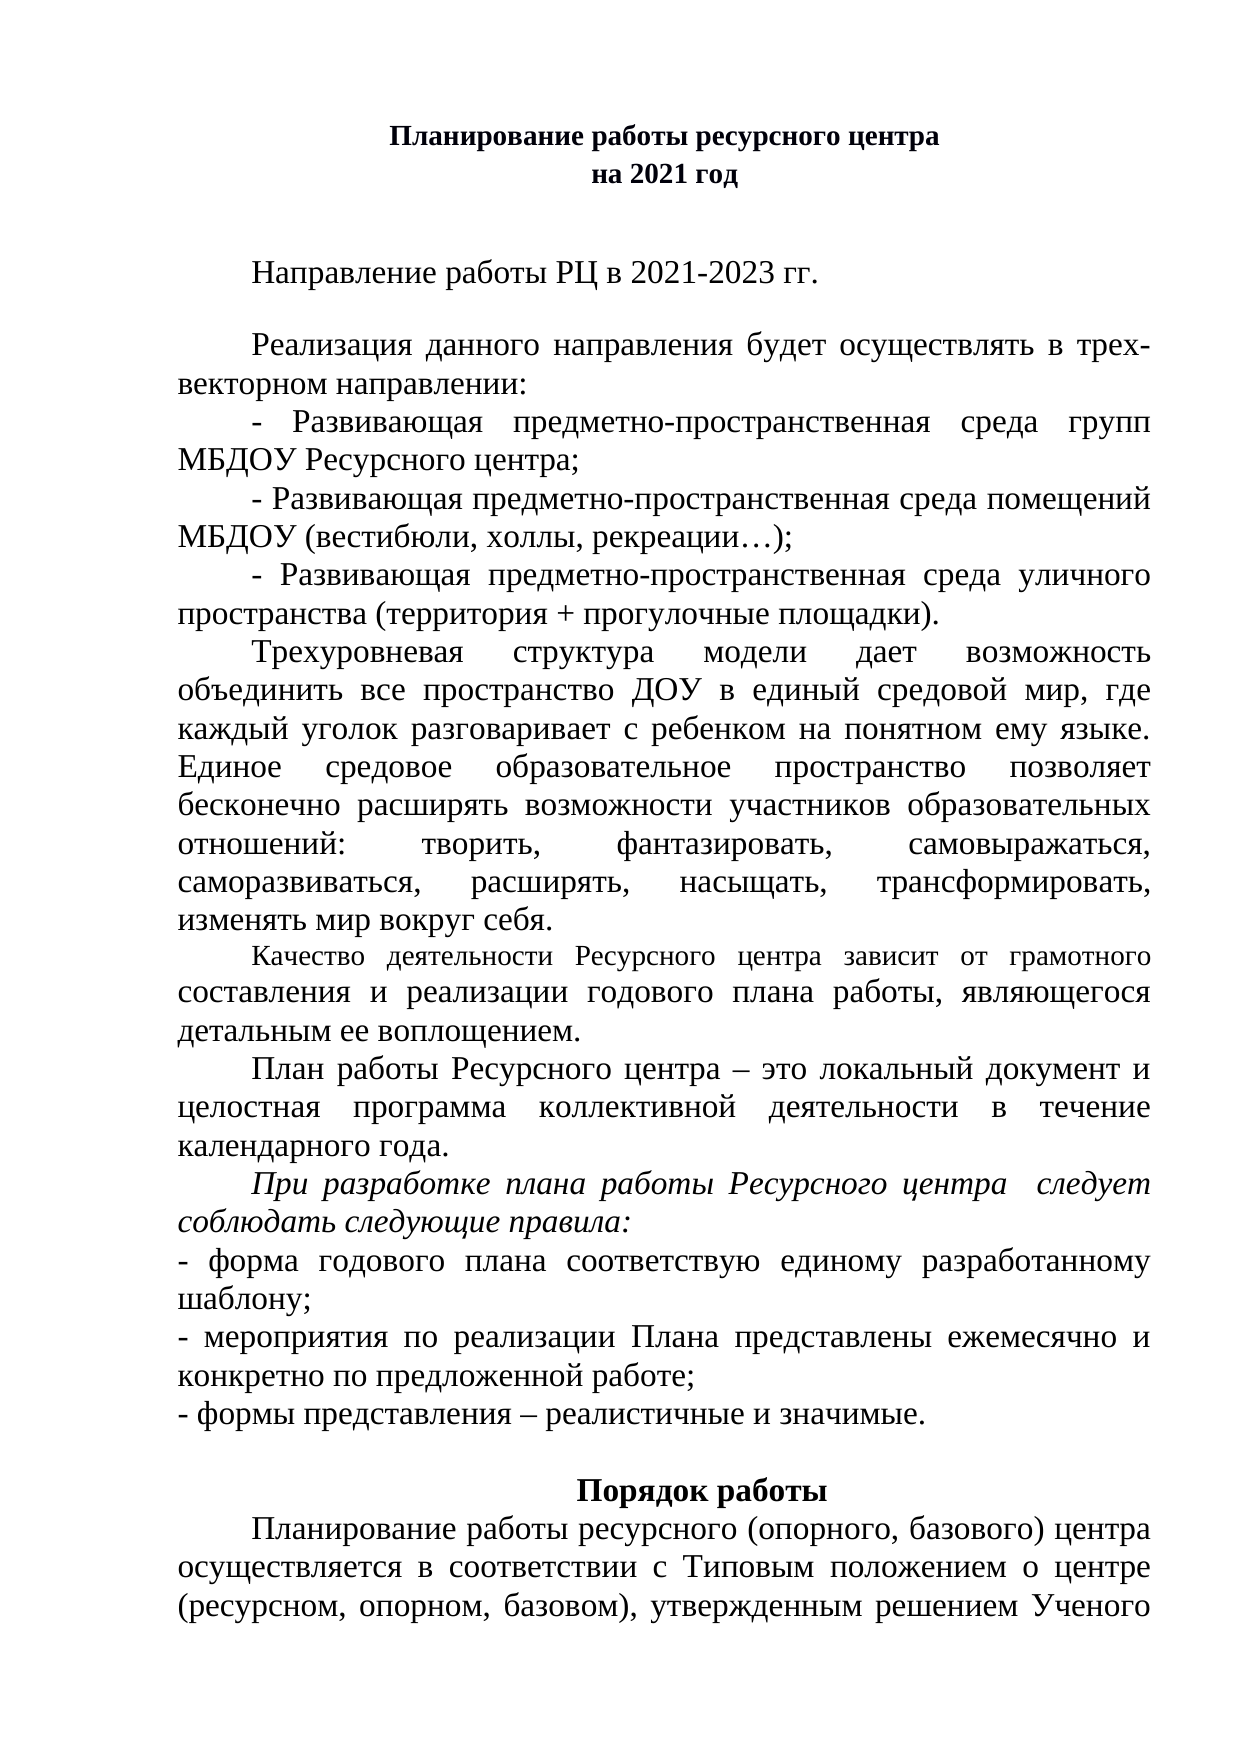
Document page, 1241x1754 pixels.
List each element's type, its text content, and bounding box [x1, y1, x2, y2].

text - мероприятия по реализации Плана представлены ежемесячно и конкретно по предложенной работе; [177, 1316, 1152, 1393]
text - Развивающая предметно-пространственная среда помещений МБДОУ (вестибюли, холлы, рекреации…); [177, 478, 1152, 554]
text - Развивающая предметно-пространственная среда групп МБДОУ Ресурсного центра; [177, 401, 1152, 478]
list Направление работы РЦ в 2021-2023 гг. [177, 253, 1152, 291]
text - форма годового плана соответствую единому разработанному шаблону; [177, 1240, 1152, 1316]
text Реализация данного направления будет осуществлять в трех-векторном направлении: [177, 324, 1152, 401]
text При разработке плана работы Ресурсного центра следует соблюдать следующие правила: [177, 1163, 1152, 1240]
text Трехуровневая структура модели дает возможность объединить все пространство ДОУ в единый средовой мир, где каждый уголок разговаривает с ребенком на понятном ему языке. Единое средовое образовательное пространство позволяет бесконечно расширять возможности участников образовательных отношений: творить, фантазировать, самовыражаться, саморазвиваться, расширять, насыщать, трансформировать, изменять мир вокруг себя. [177, 631, 1152, 938]
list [177, 1508, 1152, 1623]
text План работы Ресурсного центра – это локальный документ и целостная программа коллективной деятельности в течение календарного года. [177, 1048, 1152, 1163]
text - Развивающая предметно-пространственная среда уличного пространства (территория + прогулочные площадки). [177, 554, 1152, 631]
text Планирование работы ресурсного центра [177, 118, 1152, 152]
text - формы представления – реалистичные и значимые. [177, 1393, 1152, 1431]
text Качество деятельности Ресурсного центра зависит от грамотного составления и реализации годового плана работы, являющегося детальным ее воплощением. [177, 938, 1152, 1048]
list Порядок работы [252, 1470, 1152, 1508]
text на 2021 год [177, 157, 1152, 190]
